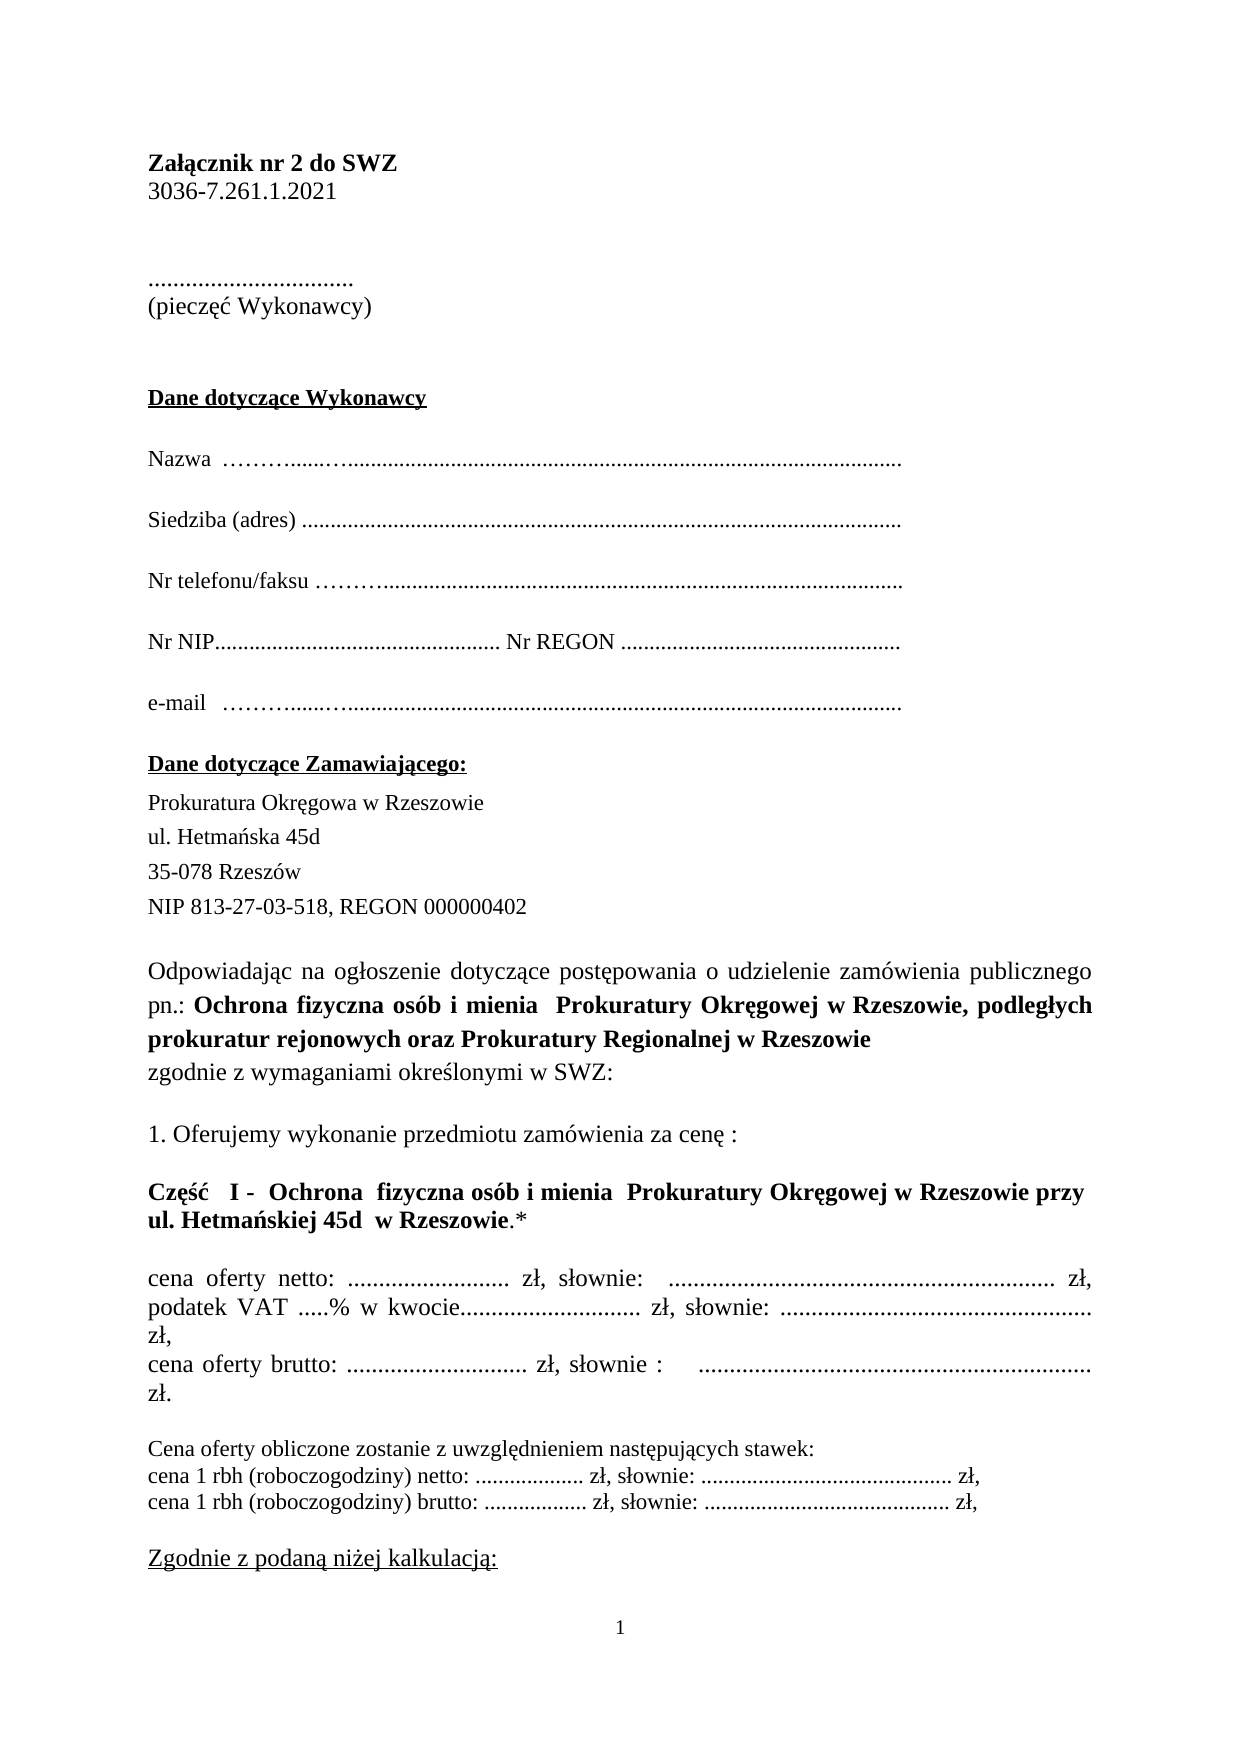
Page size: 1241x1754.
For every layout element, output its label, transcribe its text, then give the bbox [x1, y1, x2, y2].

text Zgodnie z podaną niżej kalkulacją: [148, 1543, 1092, 1572]
text cena oferty netto: .......................... zł, słownie: .............................................................. zł, podatek VAT .....% w kwocie............................. zł, słownie: .................................................. zł, [148, 1263, 1092, 1349]
text cena 1 rbh (roboczogodziny) netto: ................... zł, słownie: ............................................ zł, [148, 1462, 1092, 1488]
text Dane dotyczące Zamawiającego: [148, 750, 1092, 776]
text Cena oferty obliczone zostanie z uwzględnieniem następujących stawek: [148, 1435, 1092, 1462]
text (pieczęć Wykonawcy) [148, 291, 1092, 320]
text ................................. [148, 263, 1092, 291]
text zgodnie z wymaganiami określonymi w SWZ: [148, 1057, 1092, 1086]
text ul. Hetmańska 45d [148, 823, 1092, 850]
text cena 1 rbh (roboczogodziny) brutto: .................. zł, słownie: ........................................... zł, [148, 1488, 1092, 1514]
text Dane dotyczące Wykonawcy [148, 384, 1092, 410]
text Część I - Ochrona fizyczna osób i mienia Prokuratury Okręgowej w Rzeszowie przy ul. Hetmańskiej 45d w Rzeszowie.* [148, 1177, 1092, 1234]
text NIP 813-27-03-518, REGON 000000402 [148, 893, 1092, 919]
text e-mail ………......…................................................................................................. [148, 689, 1092, 715]
text Nr NIP.................................................. Nr REGON ................................................. [148, 628, 1092, 654]
text Nr telefonu/faksu ………........................................................................................... [148, 567, 1092, 593]
text Siedziba (adres) ......................................................................................................... [148, 506, 1092, 532]
text Odpowiadając na ogłoszenie dotyczące postępowania o udzielenie zamówienia publicznego pn.: Ochrona fizyczna osób i mienia Prokuratury Okręgowej w Rzeszowie, podległych prokuratur rejonowych oraz Prokuratury Regionalnej w Rzeszowie [148, 956, 1092, 1053]
text Prokuratura Okręgowa w Rzeszowie [148, 789, 1092, 815]
text 3036-7.261.1.2021 [148, 176, 1092, 205]
text Załącznik nr 2 do SWZ [148, 148, 1092, 176]
text Nazwa ………......…................................................................................................. [148, 445, 1092, 471]
text cena oferty brutto: ............................. zł, słownie : ............................................................... zł. [148, 1349, 1092, 1407]
text 1. Oferujemy wykonanie przedmiotu zamówienia za cenę : [148, 1119, 1092, 1148]
text 35-078 Rzeszów [148, 858, 1092, 884]
